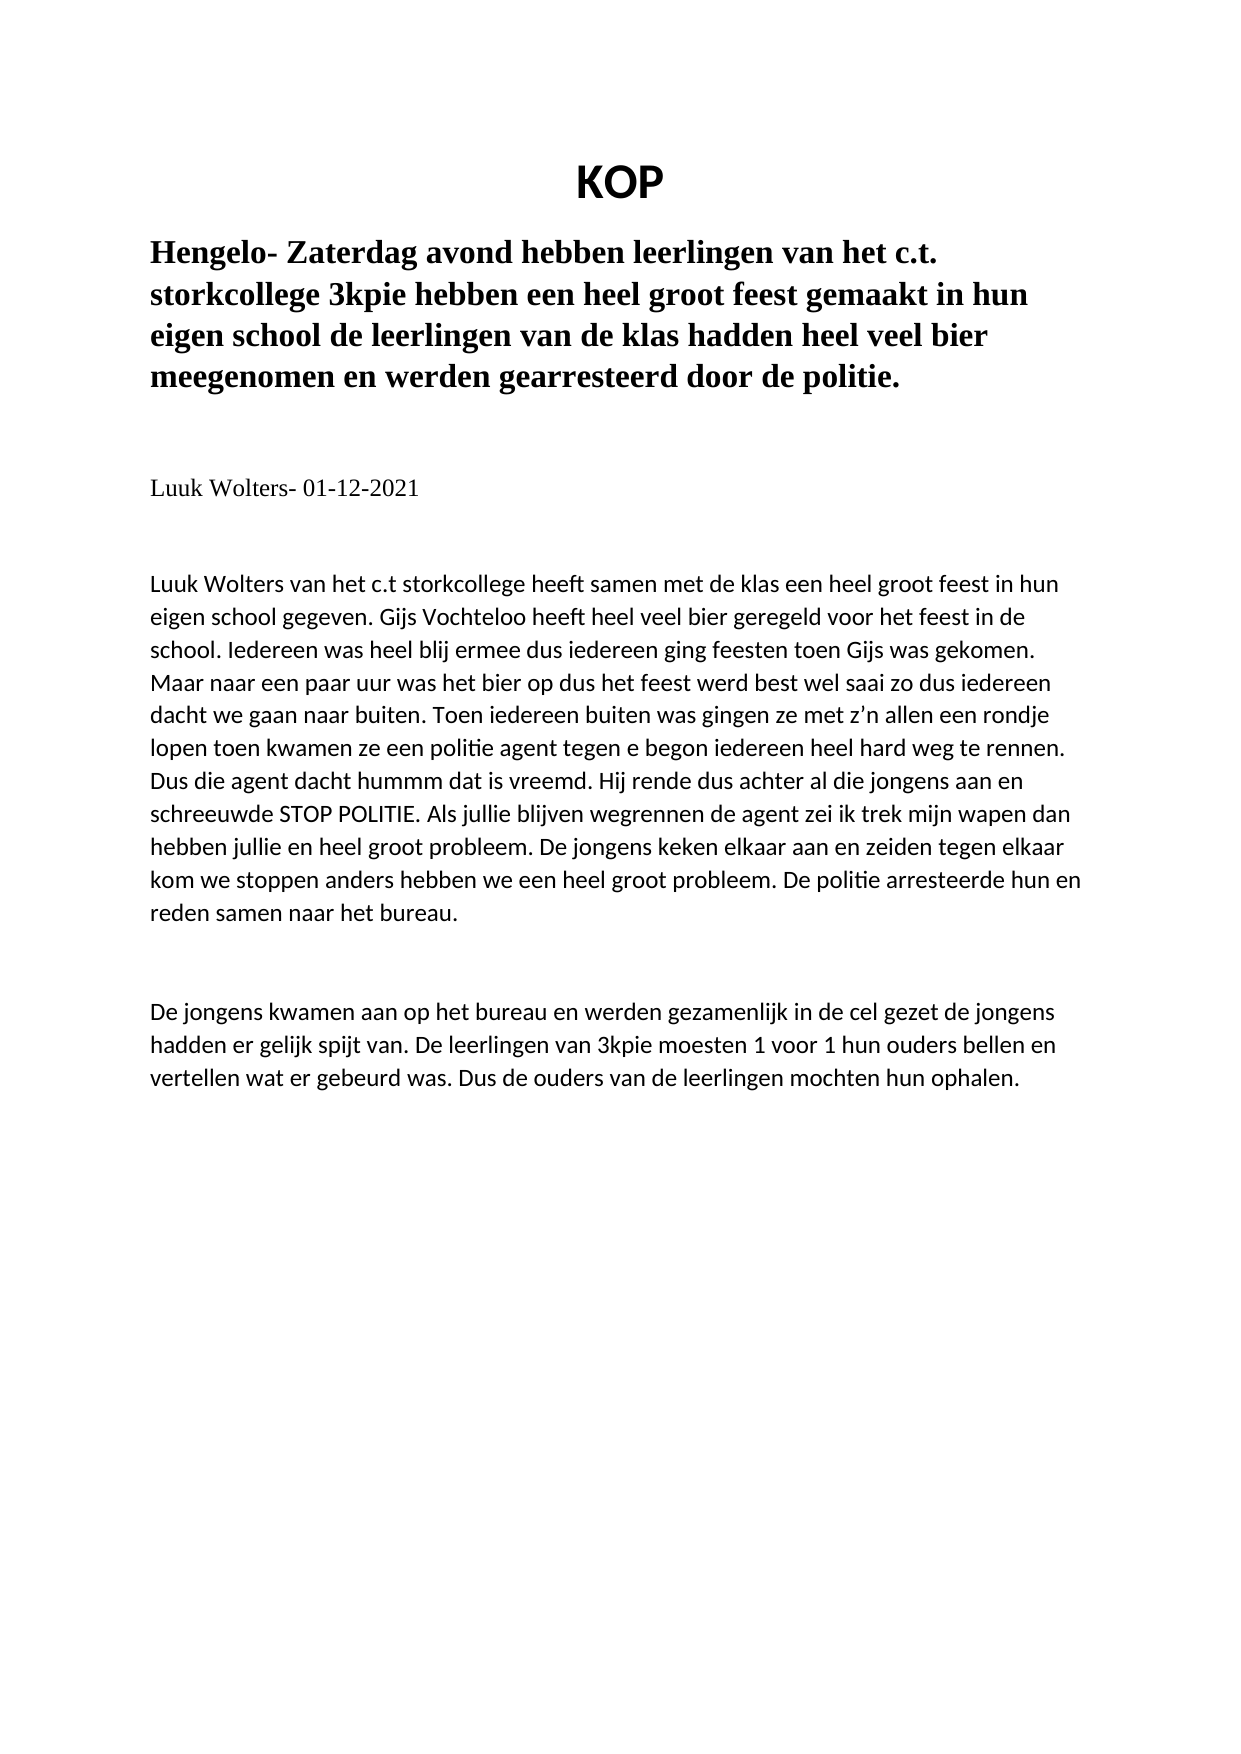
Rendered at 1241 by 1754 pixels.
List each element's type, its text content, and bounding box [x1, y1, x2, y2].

text Luuk Wolters van het c.t storkcollege heeft samen met de klas een heel groot feest in hun eigen school gegeven. Gijs Vochteloo heeft heel veel bier geregeld voor het feest in de school. Iedereen was heel blij ermee dus iedereen ging feesten toen Gijs was gekomen. Maar naar een paar uur was het bier op dus het feest werd best wel saai zo dus iedereen dacht we gaan naar buiten. Toen iedereen buiten was gingen ze met z’n allen een rondje lopen toen kwamen ze een politie agent tegen e begon iedereen heel hard weg te rennen. Dus die agent dacht hummm dat is vreemd. Hij rende dus achter al die jongens aan en schreeuwde STOP POLITIE. Als jullie blijven wegrennen de agent zei ik trek mijn wapen dan hebben jullie en heel groot probleem. De jongens keken elkaar aan en zeiden tegen elkaar kom we stoppen anders hebben we een heel groot probleem. De politie arresteerde hun en reden samen naar het bureau. [150, 568, 1090, 928]
text Hengelo- Zaterdag avond hebben leerlingen van het c.t. storkcollege 3kpie hebben een heel groot feest gemaakt in hun eigen school de leerlingen van de klas hadden heel veel bier meegenomen en werden gearresteerd door de politie. [150, 232, 1090, 395]
text De jongens kwamen aan op het bureau en werden gezamenlijk in de cel gezet de jongens hadden er gelijk spijt van. De leerlingen van 3kpie moesten 1 voor 1 hun ouders bellen en vertellen wat er gebeurd was. Dus de ouders van de leerlingen mochten hun ophalen. [150, 996, 1090, 1093]
text KOP [150, 150, 1090, 211]
text Luuk Wolters- 01-12-2021 [150, 473, 1090, 501]
